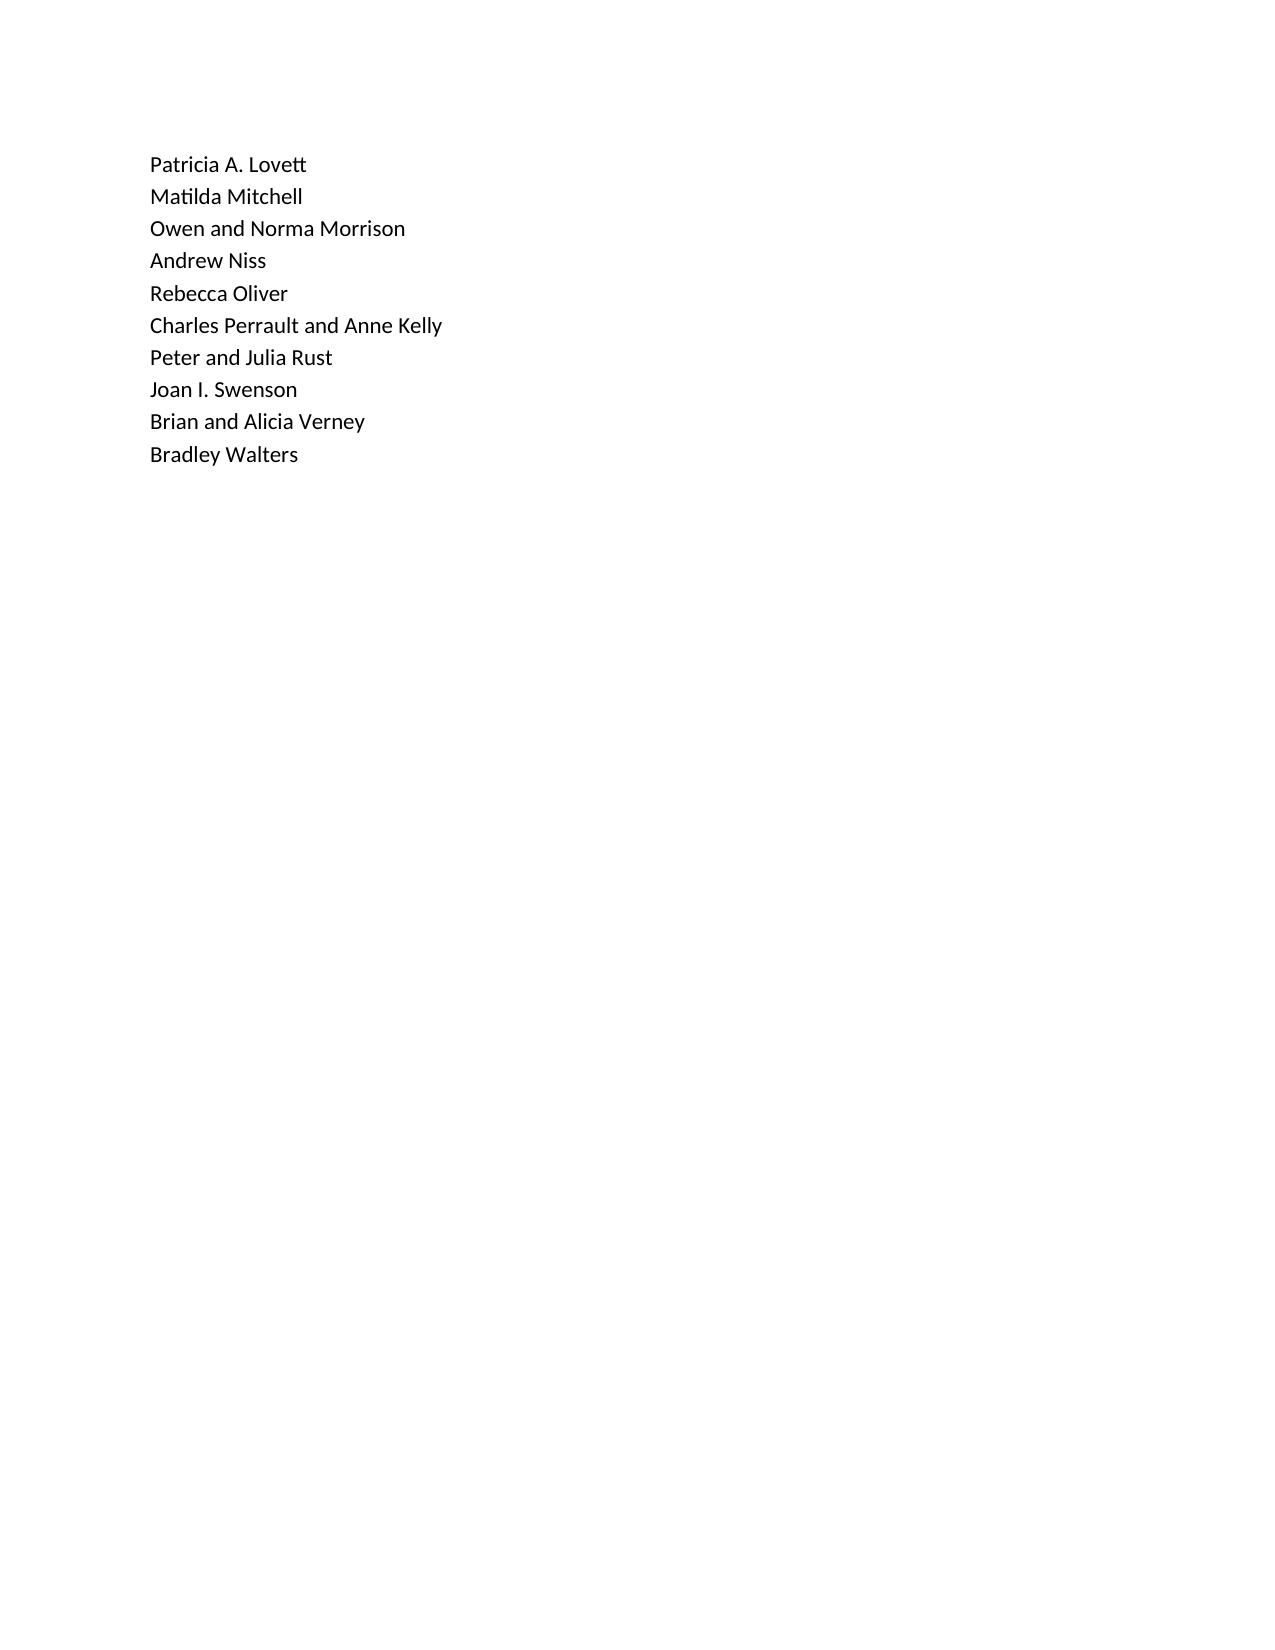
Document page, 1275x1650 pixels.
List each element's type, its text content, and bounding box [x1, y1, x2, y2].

list Charles Perrault and Anne Kelly [150, 311, 1125, 339]
list Andrew Niss [150, 247, 1125, 274]
list Matilda Mitchell [150, 182, 1125, 210]
list Bradley Walters [150, 440, 1125, 468]
list Peter and Julia Rust [150, 343, 1125, 371]
list Rebecca Oliver [150, 279, 1125, 307]
list Brian and Alicia Verney [150, 407, 1125, 436]
list Joan I. Swenson [150, 375, 1125, 403]
list Owen and Norma Morrison [150, 214, 1125, 242]
list Patricia A. Lovett [150, 150, 1125, 178]
